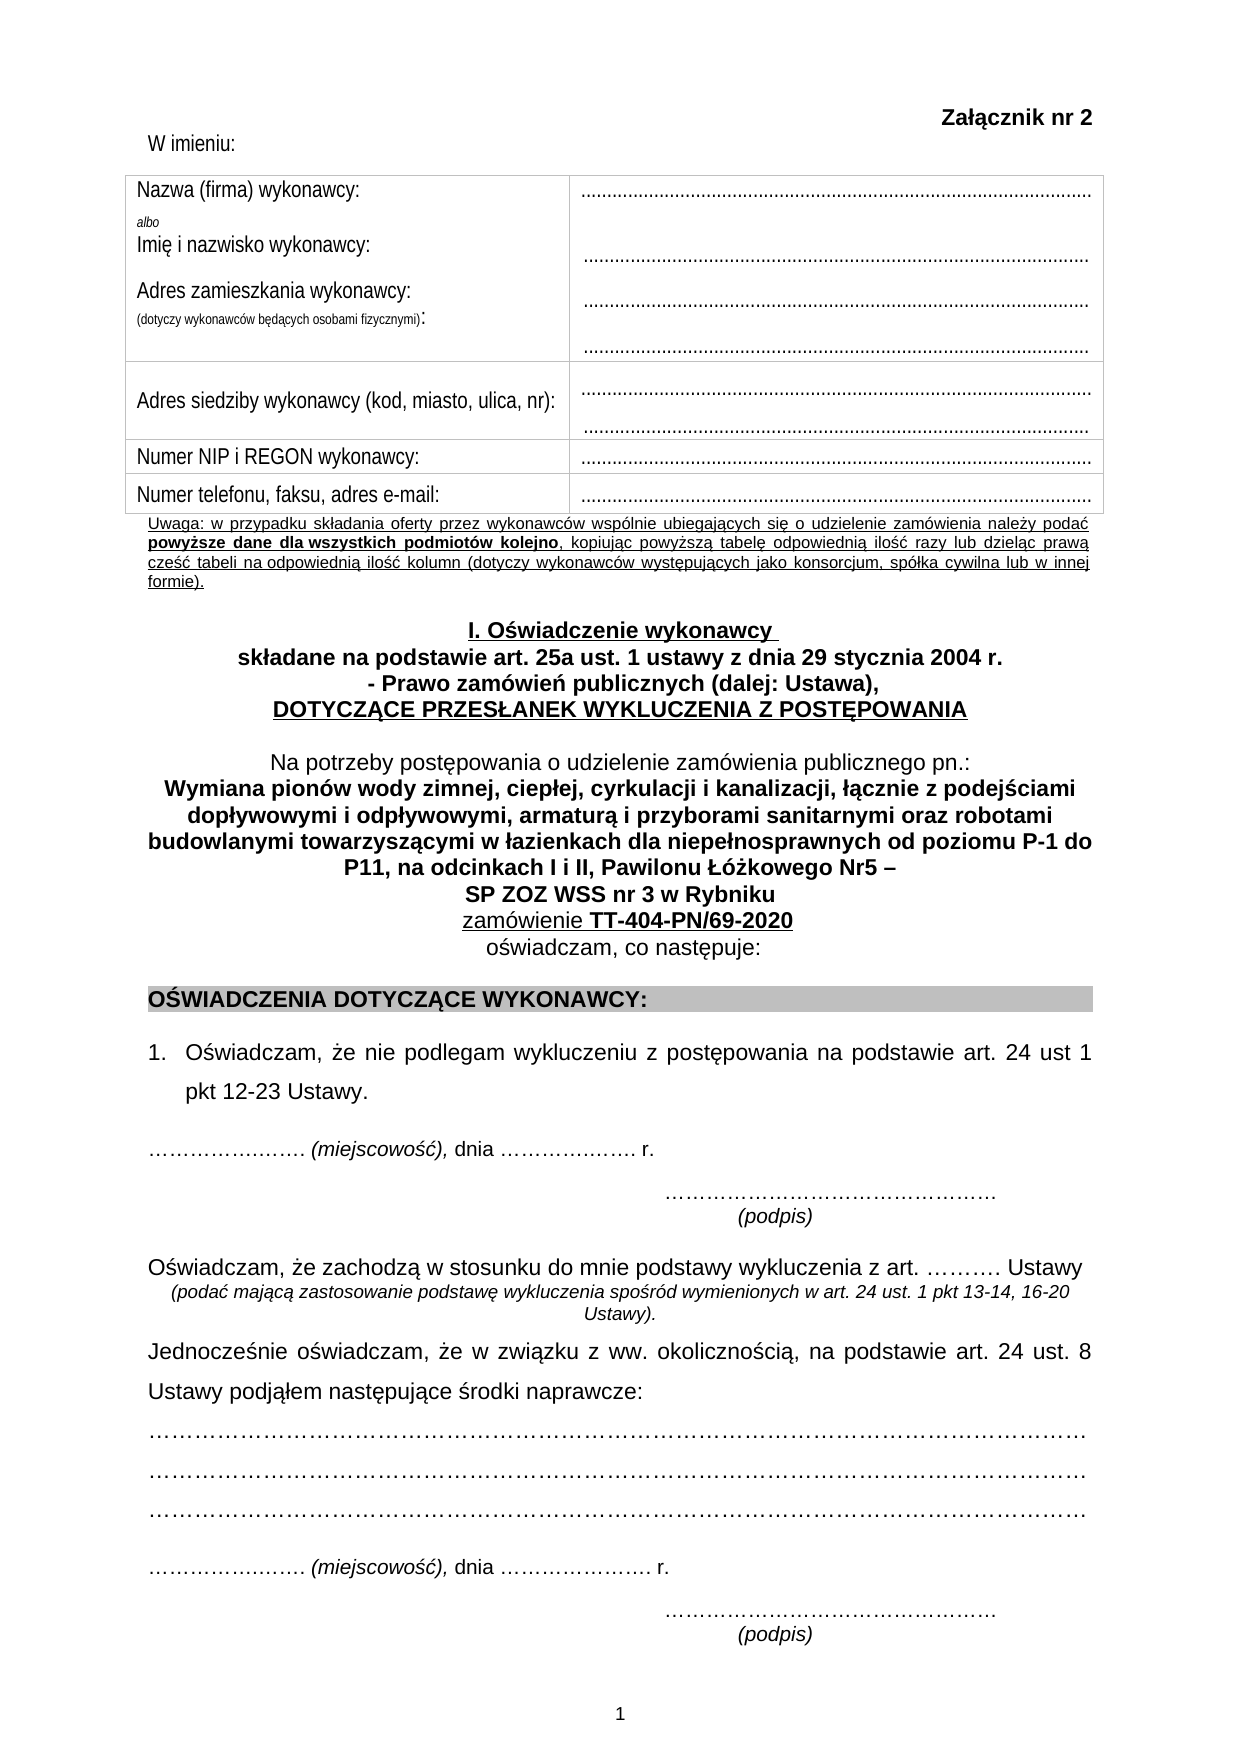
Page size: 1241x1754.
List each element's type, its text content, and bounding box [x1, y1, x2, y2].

text W imieniu: [148, 130, 1093, 156]
list Oświadczam, że nie podlegam wykluczeniu z postępowania na podstawie art. 24 ust 1 pkt 12-23 Ustawy. [148, 1039, 1093, 1105]
table_cell Numer NIP i REGON wykonawcy: [126, 440, 569, 473]
text …………….……. (miejscowość), dnia ………….……. r. [148, 1137, 1093, 1161]
text Uwaga: w przypadku składania oferty przez wykonawców wspólnie ubiegających się o udzielenie zamówienia należy podać powyższe dane dla wszystkich podmiotów kolejno, kopiując powyższą tabelę odpowiednią ilość razy lub dzieląc prawą cześć tabeli na odpowiednią ilość kolumn (dotyczy wykonawców występujących jako konsorcjum, spółka cywilna lub w innej formie). [148, 514, 1090, 569]
text ………………………………………… [148, 1598, 1093, 1622]
text ………………………………………… [148, 1180, 1093, 1204]
text ………………………………………………………………………………………………………………………………………………………………………………………………………………………… [148, 1457, 1093, 1522]
text zamówienie TT-404-PN/69-2020 [148, 907, 1107, 933]
text (podpis) [738, 1204, 1093, 1228]
text I. Oświadczenie wykonawcy [148, 617, 1093, 643]
text Załącznik nr 2 [148, 103, 1093, 130]
text OŚWIADCZENIA DOTYCZĄCE WYKONAWCY: [148, 986, 1093, 1012]
text Wymiana pionów wody zimnej, ciepłej, cyrkulacji i kanalizacji, łącznie z podejściami dopływowymi i odpływowymi, armaturą i przyborami sanitarnymi oraz robotami budowlanymi towarzyszącymi w łazienkach dla niepełnosprawnych od poziomu P-1 do P11, na odcinkach I i II, Pawilonu Łóżkowego Nr5 – [148, 775, 1093, 881]
table_cell .................................................................................................. [570, 440, 1103, 473]
text Oświadczam, że zachodzą w stosunku do mnie podstawy wykluczenia z art. ………. Ustawy [148, 1254, 1093, 1281]
text SP ZOZ WSS nr 3 w Rybniku [148, 881, 1093, 907]
text - Prawo zamówień publicznych (dalej: Ustawa), [148, 670, 1093, 696]
table_cell .................................................................................................. ................................................................................................. [570, 362, 1103, 438]
text …………….……. (miejscowość), dnia …………………. r. [148, 1555, 1093, 1579]
text składane na podstawie art. 25a ust. 1 ustawy z dnia 29 stycznia 2004 r. [148, 643, 1093, 670]
table_cell Numer telefonu, faksu, adres e-mail: [126, 474, 569, 513]
text DOTYCZĄCE PRZESŁANEK WYKLUCZENIA Z POSTĘPOWANIA [148, 696, 1093, 723]
text oświadczam, co następuje: [148, 933, 1093, 960]
text (podać mającą zastosowanie podstawę wykluczenia spośród wymienionych w art. 24 ust. 1 pkt 13-14, 16-20 Ustawy). [148, 1281, 1093, 1324]
table_cell Adres siedziby wykonawcy (kod, miasto, ulica, nr): [126, 362, 569, 438]
table_header Nazwa (firma) wykonawcy: albo Imię i nazwisko wykonawcy: Adres zamieszkania wykonawcy: (dotyczy wykonawców będących osobami fizycznymi): [126, 176, 569, 361]
text …………………………………………………………………………………………………………… [148, 1417, 1093, 1443]
text (podpis) [738, 1622, 1093, 1646]
table_header .................................................................................................. ................................................................................................. ................................................................................................. ................................................................................................. [570, 176, 1103, 361]
text Jednocześnie oświadczam, że w związku z ww. okolicznością, na podstawie art. 24 ust. 8 Ustawy podjąłem następujące środki naprawcze: [148, 1338, 1093, 1404]
table_cell .................................................................................................. [570, 474, 1103, 513]
text Na potrzeby postępowania o udzielenie zamówienia publicznego pn.: [148, 749, 1093, 775]
